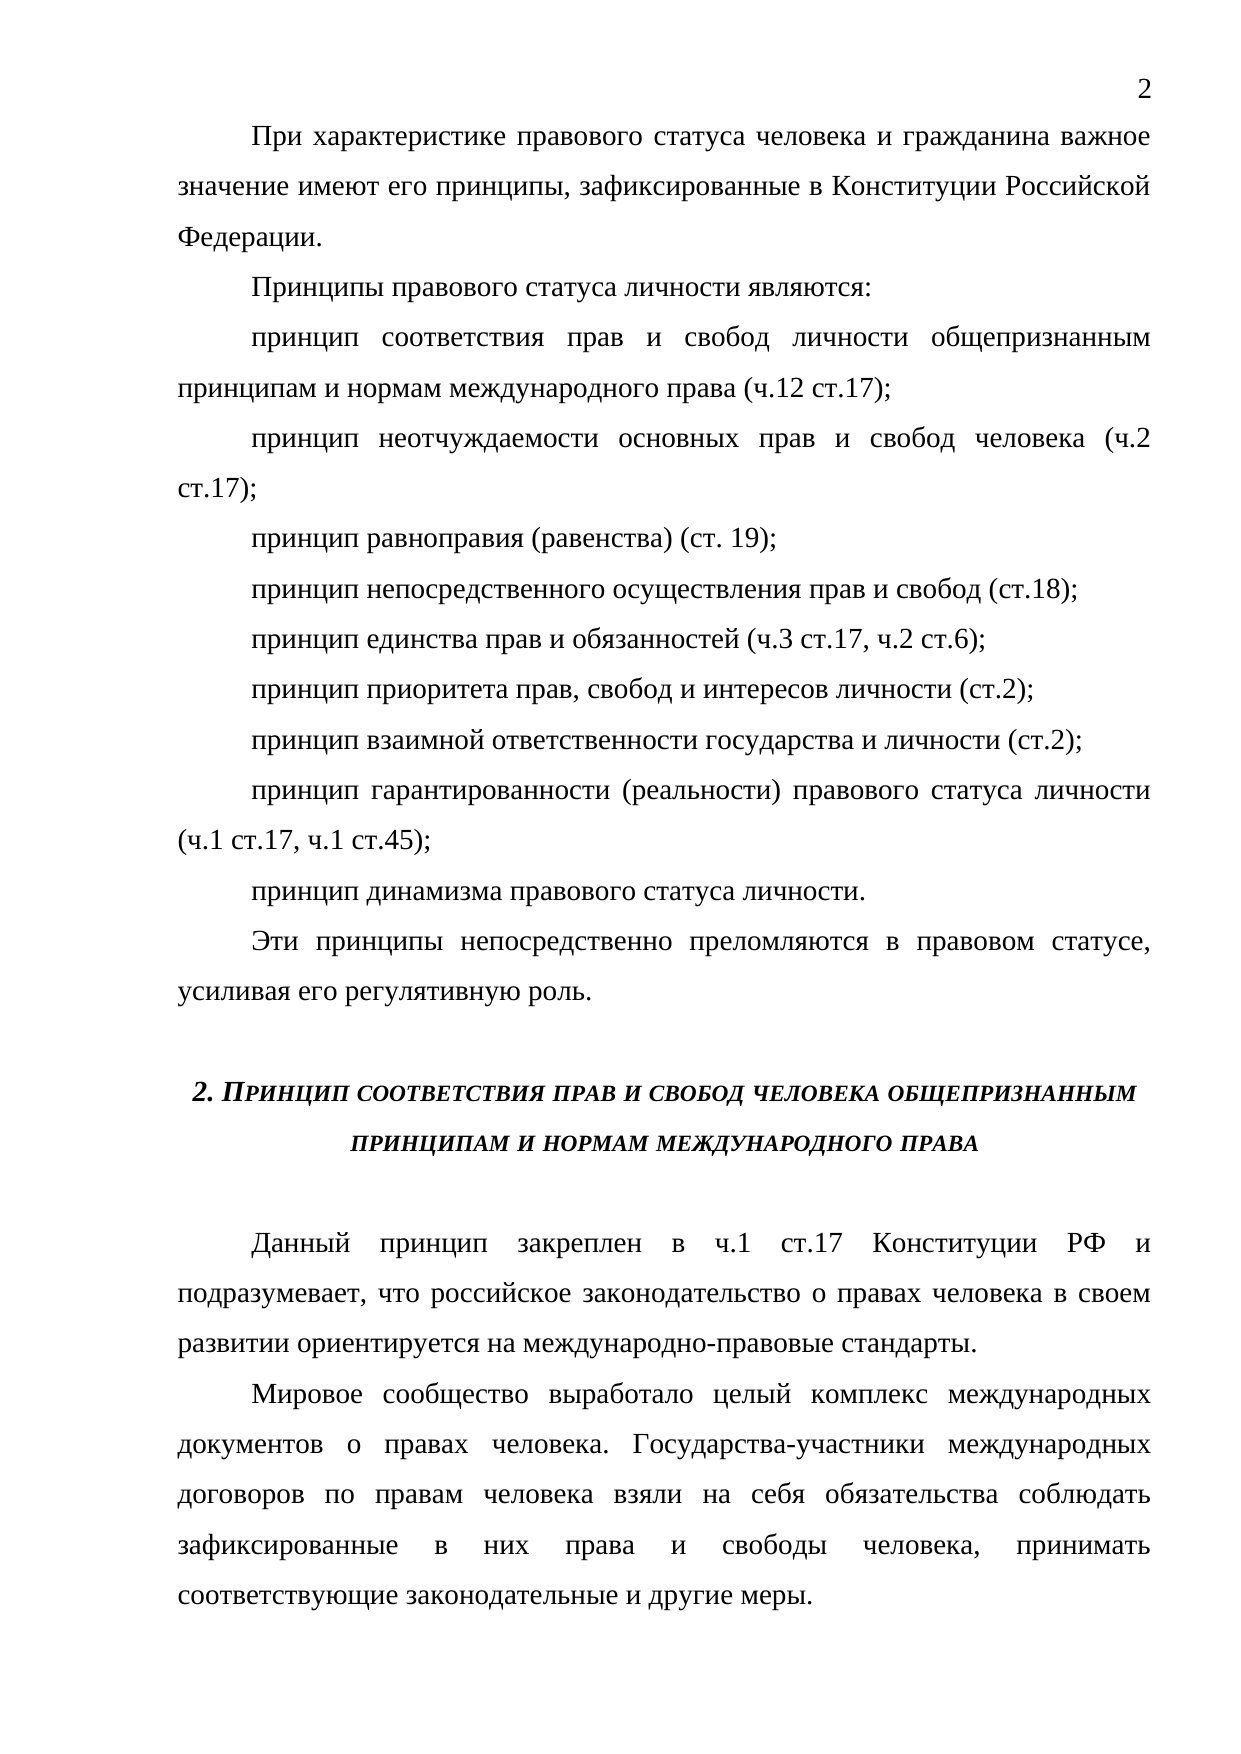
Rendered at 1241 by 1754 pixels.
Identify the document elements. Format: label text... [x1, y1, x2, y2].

text При характеристике правового статуса человека и гражданина важное значение имеют его принципы, зафиксированные в Конституции Российской Федерации. [177, 118, 1152, 252]
text Принципы правового статуса личности являются: [177, 269, 1152, 303]
text принцип единства прав и обязанностей (ч.3 ст.17, ч.2 ст.6); [177, 621, 1152, 655]
text Эти принципы непосредственно преломляются в правовом статусе, усиливая его регулятивную роль. [177, 923, 1152, 1007]
text принцип непосредственного осуществления прав и свобод (ст.18); [177, 571, 1152, 604]
text принцип неотчуждаемости основных прав и свобод человека (ч.2 ст.17); [177, 420, 1152, 504]
text принцип приоритета прав, свобод и интересов личности (ст.2); [177, 672, 1152, 705]
text принцип равноправия (равенства) (ст. 19); [177, 521, 1152, 554]
subtitle 2. Принцип соответствия прав и свобод человека общепризнанным принципам и нормам международного права [177, 1074, 1152, 1158]
text принцип динамизма правового статуса личности. [177, 873, 1152, 906]
text Мировое сообщество выработало целый комплекс международных документов о правах человека. Государства-участники международных договоров по правам человека взяли на себя обязательства соблюдать зафиксированные в них права и свободы человека, принимать соответствующие законодательные и другие меры. [177, 1376, 1152, 1611]
text принцип соответствия прав и свобод личности общепризнанным принципам и нормам международного права (ч.12 ст.17); [177, 319, 1152, 403]
text принцип гарантированности (реальности) правового статуса личности (ч.1 ст.17, ч.1 ст.45); [177, 772, 1152, 856]
text Данный принцип закреплен в ч.1 ст.17 Конституции РФ и подразумевает, что российское законодательство о правах человека в своем развитии ориентируется на международно-правовые стандарты. [177, 1225, 1152, 1359]
text принцип взаимной ответственности государства и личности (ст.2); [177, 722, 1152, 755]
